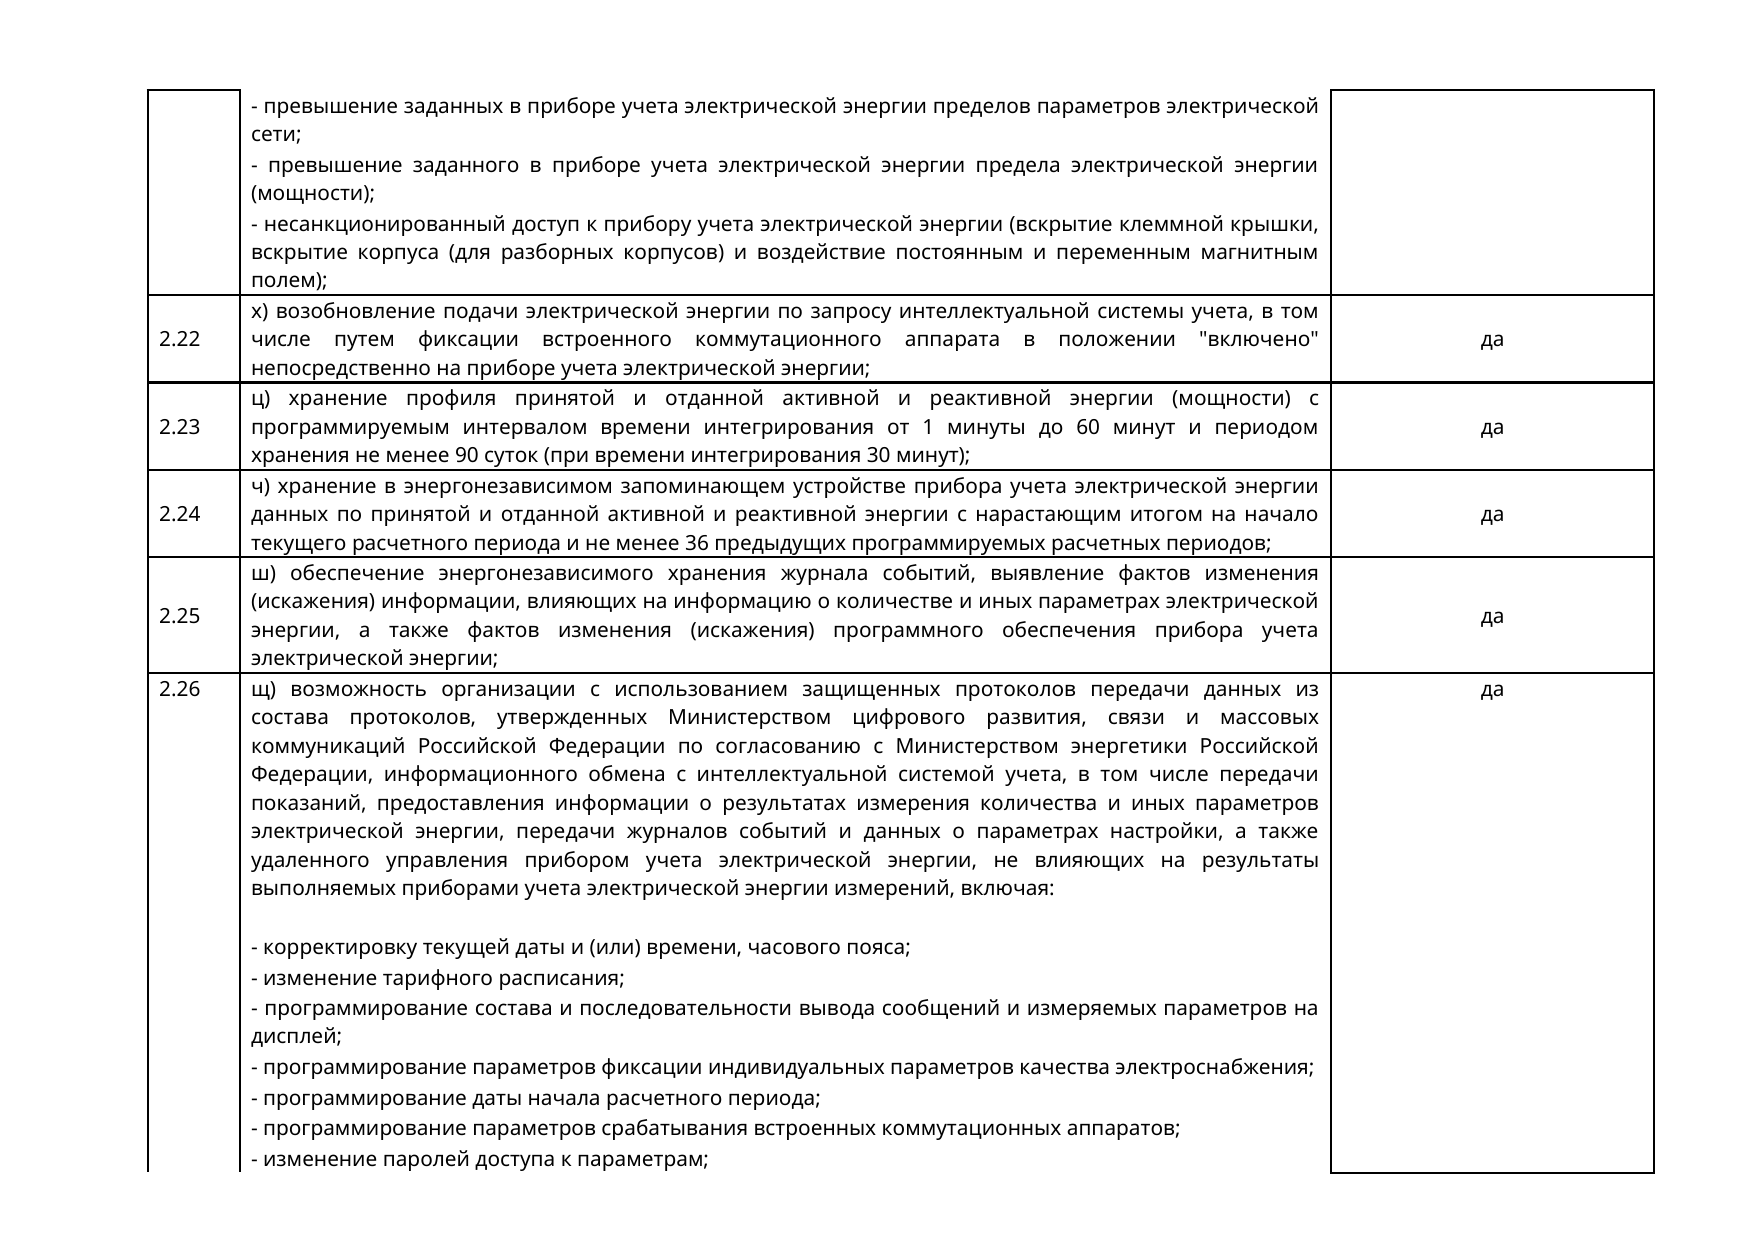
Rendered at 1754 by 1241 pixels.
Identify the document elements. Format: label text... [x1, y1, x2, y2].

table_cell - программирование параметров срабатывания встроенных коммутационных аппаратов; [241, 1111, 1330, 1142]
table_cell да [1332, 296, 1653, 381]
table_cell да [1332, 384, 1653, 469]
table_cell 2.23 [149, 384, 239, 469]
table_cell - превышение заданных в приборе учета электрической энергии пределов параметров электрической сети; [241, 89, 1330, 148]
table_cell - программирование параметров фиксации индивидуальных параметров качества электроснабжения; [241, 1050, 1330, 1081]
table_cell 2.26 [149, 674, 239, 1172]
table_cell х) возобновление подачи электрической энергии по запросу интеллектуальной системы учета, в том числе путем фиксации встроенного коммутационного аппарата в положении "включено" непосредственно на приборе учета электрической энергии; [241, 296, 1330, 381]
table_cell да [1332, 471, 1653, 556]
table_cell 2.25 [149, 558, 239, 672]
table_cell да [1332, 674, 1653, 1172]
table_cell - программирование состава и последовательности вывода сообщений и измеряемых параметров на дисплей; [241, 991, 1330, 1050]
table_cell ш) обеспечение энергонезависимого хранения журнала событий, выявление фактов изменения (искажения) информации, влияющих на информацию о количестве и иных параметрах электрической энергии, а также фактов изменения (искажения) программного обеспечения прибора учета электрической энергии; [241, 558, 1330, 672]
table_cell ч) хранение в энергонезависимом запоминающем устройстве прибора учета электрической энергии данных по принятой и отданной активной и реактивной энергии с нарастающим итогом на начало текущего расчетного периода и не менее 36 предыдущих программируемых расчетных периодов; [241, 471, 1330, 556]
table_cell - корректировку текущей даты и (или) времени, часового пояса; [241, 930, 1330, 961]
table_cell ц) хранение профиля принятой и отданной активной и реактивной энергии (мощности) с программируемым интервалом времени интегрирования от 1 минуты до 60 минут и периодом хранения не менее 90 суток (при времени интегрирования 30 минут); [241, 384, 1330, 469]
table_cell - изменение тарифного расписания; [241, 961, 1330, 991]
table_cell 2.24 [149, 471, 239, 556]
table_cell - изменение паролей доступа к параметрам; [241, 1142, 1330, 1172]
table_cell - программирование даты начала расчетного периода; [241, 1081, 1330, 1111]
table_cell щ) возможность организации с использованием защищенных протоколов передачи данных из состава протоколов, утвержденных Министерством цифрового развития, связи и массовых коммуникаций Российской Федерации по согласованию с Министерством энергетики Российской Федерации, информационного обмена с интеллектуальной системой учета, в том числе передачи показаний, предоставления информации о результатах измерения количества и иных параметров электрической энергии, передачи журналов событий и данных о параметрах настройки, а также удаленного управления прибором учета электрической энергии, не влияющих на результаты выполняемых приборами учета электрической энергии измерений, включая: [241, 674, 1330, 930]
table_cell - несанкционированный доступ к прибору учета электрической энергии (вскрытие клеммной крышки, вскрытие корпуса (для разборных корпусов) и воздействие постоянным и переменным магнитным полем); [241, 207, 1330, 294]
table_cell - превышение заданного в приборе учета электрической энергии предела электрической энергии (мощности); [241, 148, 1330, 207]
table_cell да [1332, 558, 1653, 672]
table_cell 2.22 [149, 296, 239, 381]
